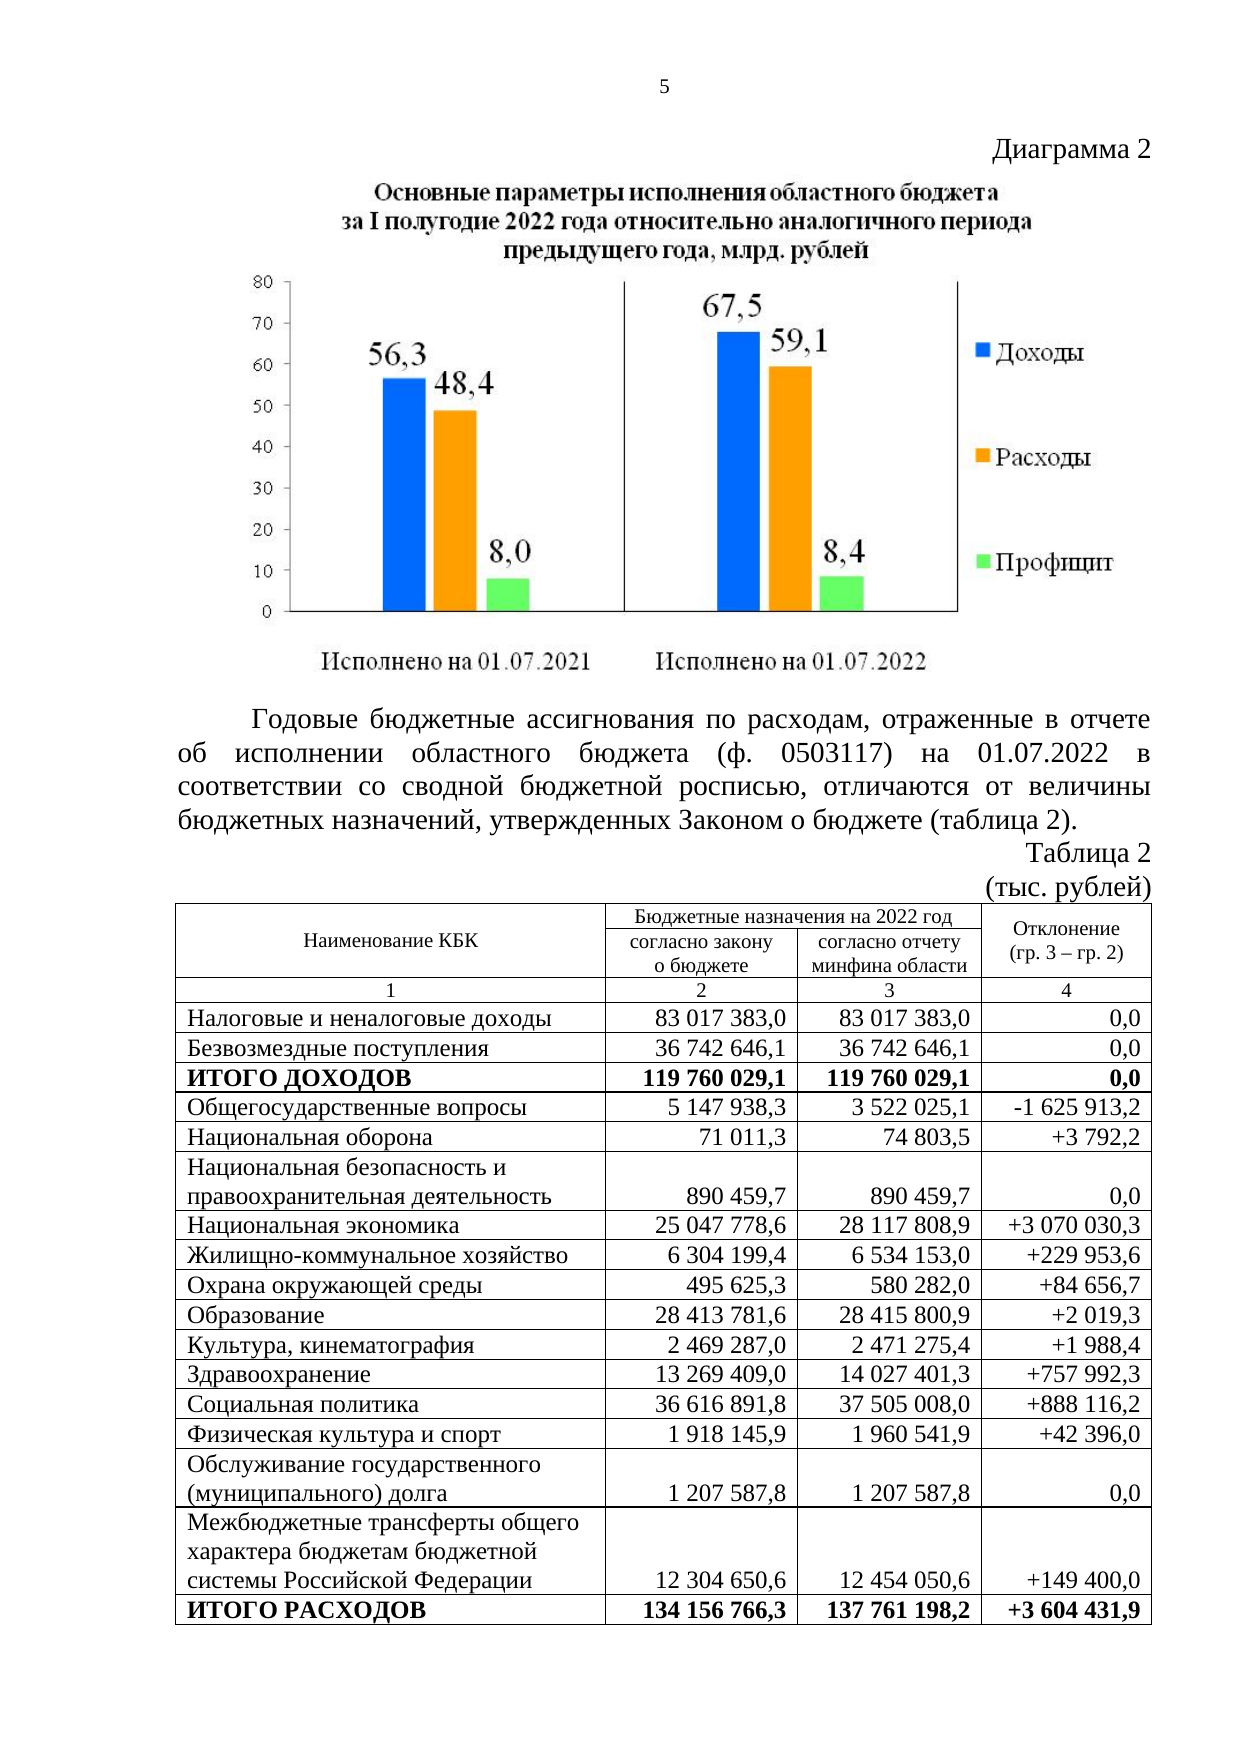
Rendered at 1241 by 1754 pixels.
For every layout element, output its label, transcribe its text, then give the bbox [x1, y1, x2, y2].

table_cell Охрана окружающей среды [176, 1270, 605, 1299]
table_cell 0,0 [982, 1033, 1151, 1062]
table_cell 83 017 383,0 [798, 1003, 981, 1032]
table_cell +757 992,3 [982, 1360, 1151, 1388]
table_cell 4 [982, 978, 1151, 1002]
table_cell +3 792,2 [982, 1122, 1151, 1151]
table_cell 37 505 008,0 [798, 1389, 981, 1418]
table_header Наименование КБК [176, 904, 605, 977]
table_cell 0,0 [982, 1063, 1151, 1091]
table_cell Общегосударственные вопросы [176, 1093, 605, 1121]
table_cell 36 742 646,1 [798, 1033, 981, 1062]
table_cell Национальная безопасность и правоохранительная деятельность [176, 1152, 605, 1209]
table_cell +229 953,6 [982, 1240, 1151, 1269]
table_cell +888 116,2 [982, 1389, 1151, 1418]
table_cell 71 011,3 [606, 1122, 797, 1151]
table_cell +149 400,0 [982, 1508, 1151, 1594]
table_cell 25 047 778,6 [606, 1211, 797, 1239]
table_cell -1 625 913,2 [982, 1093, 1151, 1121]
table_cell согласно отчету минфина области [798, 929, 981, 977]
table_cell ИТОГО РАСХОДОВ [176, 1595, 605, 1623]
table_cell 495 625,3 [606, 1270, 797, 1299]
table_cell +2 019,3 [982, 1300, 1151, 1329]
table_cell 5 147 938,3 [606, 1093, 797, 1121]
table_cell 12 304 650,6 [606, 1508, 797, 1594]
table_cell согласно закону о бюджете [606, 929, 797, 977]
table_cell 14 027 401,3 [798, 1360, 981, 1388]
table_cell 74 803,5 [798, 1122, 981, 1151]
table_cell 580 282,0 [798, 1270, 981, 1299]
table_cell 1 960 541,9 [798, 1419, 981, 1448]
text Диаграмма 2 [177, 131, 1152, 165]
table_cell 13 269 409,0 [606, 1360, 797, 1388]
table_cell Обслуживание государственного (муниципального) долга [176, 1449, 605, 1506]
table_cell 3 522 025,1 [798, 1093, 981, 1121]
table_cell ИТОГО ДОХОДОВ [176, 1063, 605, 1091]
table_header Отклонение (гр. 3 – гр. 2) [982, 904, 1151, 977]
table_cell Налоговые и неналоговые доходы [176, 1003, 605, 1032]
table_cell 2 471 275,4 [798, 1330, 981, 1358]
table_cell 1 207 587,8 [606, 1449, 797, 1506]
table_cell 6 304 199,4 [606, 1240, 797, 1269]
table_cell 36 616 891,8 [606, 1389, 797, 1418]
table_cell Национальная экономика [176, 1211, 605, 1239]
table_header Бюджетные назначения на 2022 год [606, 904, 981, 928]
table_cell 12 454 050,6 [798, 1508, 981, 1594]
table_cell +3 070 030,3 [982, 1211, 1151, 1239]
table_cell 1 [176, 978, 605, 1002]
table_cell 890 459,7 [606, 1152, 797, 1209]
table_cell 2 469 287,0 [606, 1330, 797, 1358]
table_cell 28 415 800,9 [798, 1300, 981, 1329]
table_cell 119 760 029,1 [798, 1063, 981, 1091]
table_cell 83 017 383,0 [606, 1003, 797, 1032]
text (тыс. рублей) [177, 869, 1152, 903]
table_cell +3 604 431,9 [982, 1595, 1151, 1623]
table_cell Образование [176, 1300, 605, 1329]
table_cell 28 117 808,9 [798, 1211, 981, 1239]
table_cell Национальная оборона [176, 1122, 605, 1151]
table_cell 119 760 029,1 [606, 1063, 797, 1091]
table_cell +84 656,7 [982, 1270, 1151, 1299]
table_cell 0,0 [982, 1152, 1151, 1209]
table_cell +42 396,0 [982, 1419, 1151, 1448]
table_cell Здравоохранение [176, 1360, 605, 1388]
text Таблица 2 [177, 836, 1152, 869]
table_cell Культура, кинематография [176, 1330, 605, 1358]
table_cell 28 413 781,6 [606, 1300, 797, 1329]
table_cell 890 459,7 [798, 1152, 981, 1209]
table_cell Социальная политика [176, 1389, 605, 1418]
table_cell Физическая культура и спорт [176, 1419, 605, 1448]
table_cell 0,0 [982, 1003, 1151, 1032]
table_cell 1 918 145,9 [606, 1419, 797, 1448]
table_cell +1 988,4 [982, 1330, 1151, 1358]
table_cell 1 207 587,8 [798, 1449, 981, 1506]
table_cell Межбюджетные трансферты общего характера бюджетам бюджетной системы Российской Федерации [176, 1508, 605, 1594]
table_cell Жилищно-коммунальное хозяйство [176, 1240, 605, 1269]
table_cell 134 156 766,3 [606, 1595, 797, 1623]
table_cell 36 742 646,1 [606, 1033, 797, 1062]
table_cell 3 [798, 978, 981, 1002]
picture [240, 174, 1130, 702]
table_cell 2 [606, 978, 797, 1002]
table_cell 6 534 153,0 [798, 1240, 981, 1269]
table_cell 0,0 [982, 1449, 1151, 1506]
table_cell Безвозмездные поступления [176, 1033, 605, 1062]
table_cell 137 761 198,2 [798, 1595, 981, 1623]
